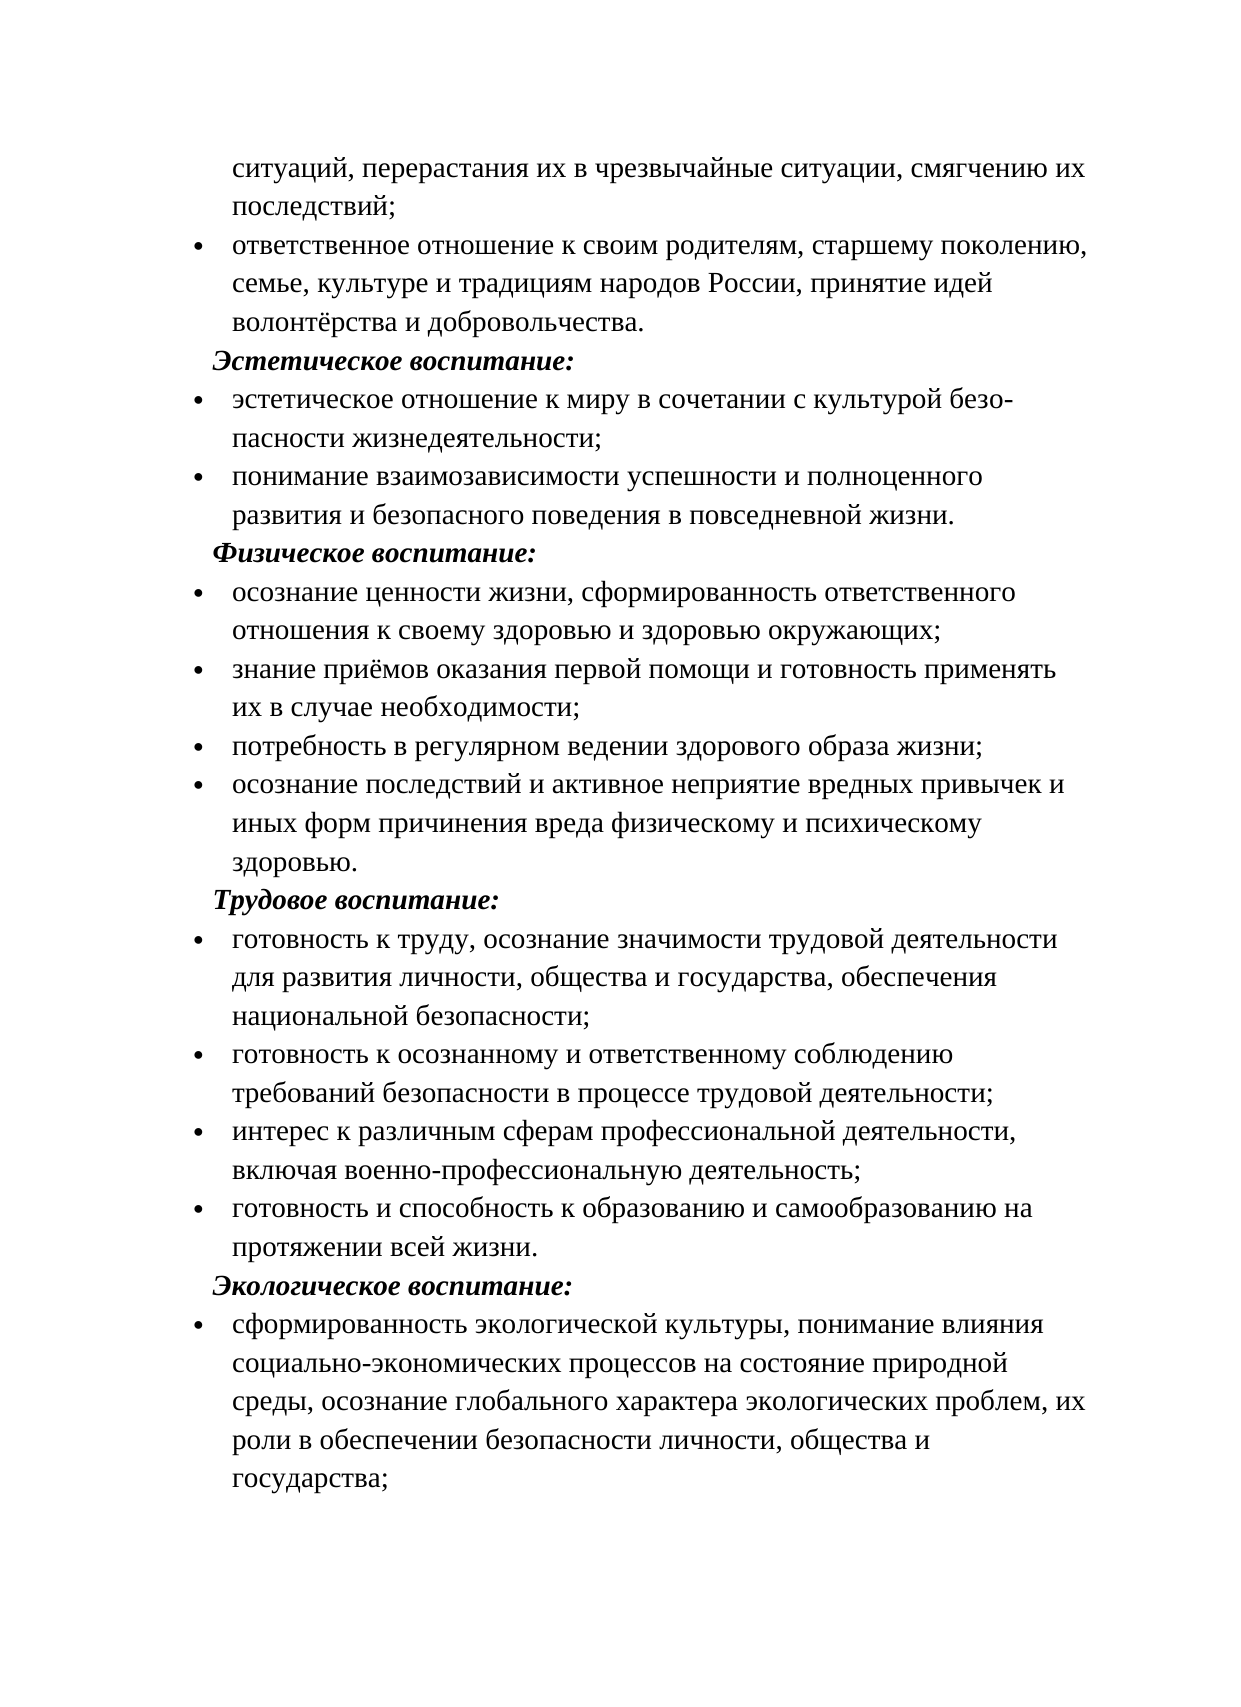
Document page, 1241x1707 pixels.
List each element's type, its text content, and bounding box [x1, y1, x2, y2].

list эстетическое отношение к миру в сочетании с культурой без­о­пасности жизнедеятельности; [194, 381, 1090, 453]
list готовность к труду, осознание значимости трудовой деятельности для развития личности, общества и государства, обеспечения национальной безопасности; [194, 921, 1090, 1031]
text Физическое воспитание: [150, 535, 1090, 569]
list готовность и способность к образованию и самообразованию на протяжении всей жизни. [194, 1191, 1090, 1263]
text Трудовое воспитание: [150, 882, 1090, 916]
list сформированность экологической культуры, понимание влияния социально-экономических процессов на состояние природной среды, осознание глобального характера экологических проблем, их роли в обеспечении безопасности личности, общества и государства; [194, 1306, 1090, 1494]
list интерес к различным сферам профессиональной деятельности, включая военно-профессиональную деятельность; [194, 1113, 1090, 1186]
list осознание ценности жизни, сформированность ответственного отношения к своему здоровью и здоровью окружающих; [194, 574, 1090, 646]
list понимание взаимозависимости успешности и полноценного развития и безопасного поведения в повседневной жизни. [194, 458, 1090, 530]
list ответственное отношение к своим родителям, старшему поколению, семье, культуре и традициям народов России, принятие идей волонтёрства и добровольчества. [194, 227, 1090, 338]
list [194, 150, 1090, 222]
list знание приёмов оказания первой помощи и готовность применять их в случае необходимости; [194, 651, 1090, 723]
list осознание последствий и активное неприятие вредных привычек и иных форм причинения вреда физическому и психическому здоровью. [194, 767, 1090, 877]
list потребность в регулярном ведении здорового образа жизни; [194, 728, 1090, 762]
list готовность к осознанному и ответственному соблюдению требований безопасности в процессе трудовой деятельности; [194, 1036, 1090, 1108]
text Экологическое воспитание: [150, 1268, 1090, 1301]
text Эстетическое воспитание: [150, 343, 1090, 376]
